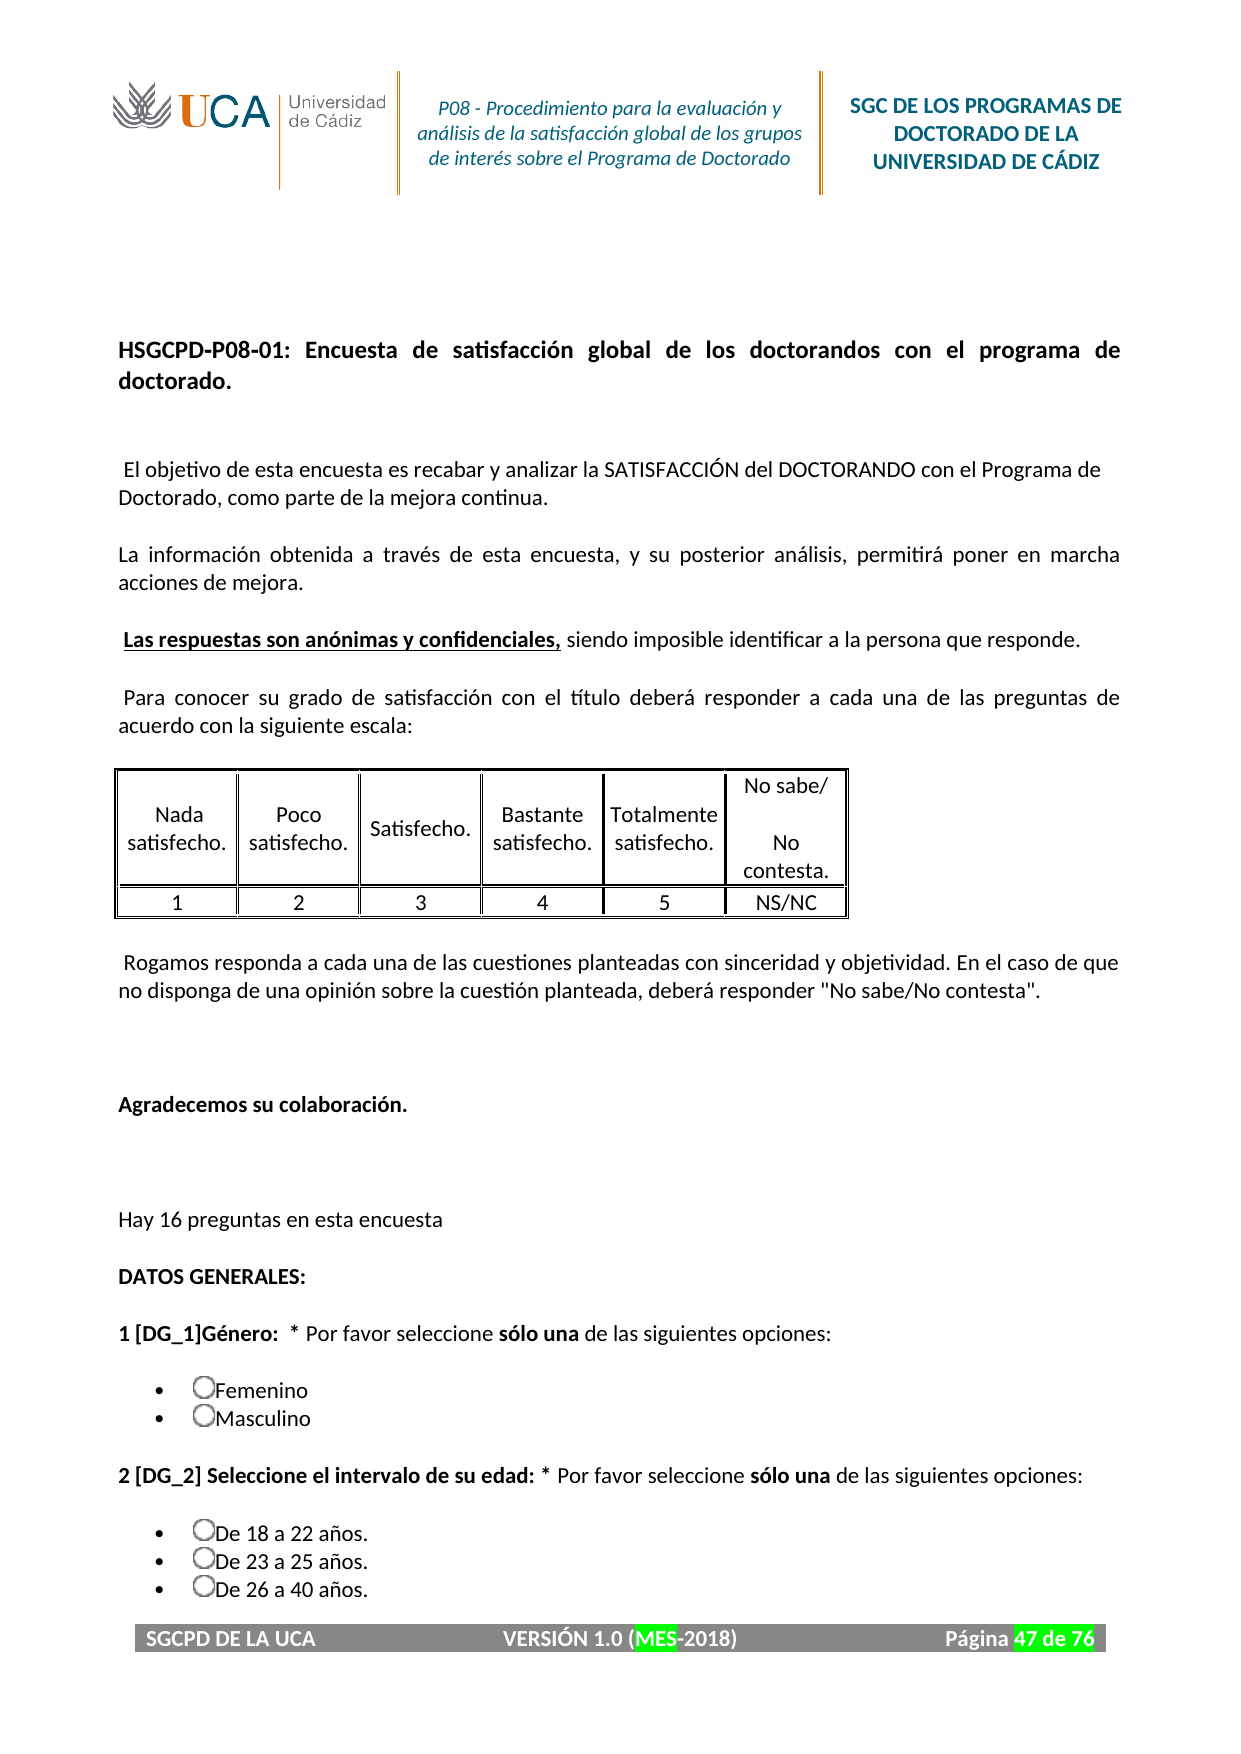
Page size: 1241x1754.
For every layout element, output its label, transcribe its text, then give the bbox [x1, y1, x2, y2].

table_cell 2 [238, 888, 359, 916]
text Las respuestas son anónimas y confidenciales, siendo imposible identificar a la persona que responde. [118, 626, 1122, 653]
text El objetivo de esta encuesta es recabar y analizar la SATISFACCIÓN del DOCTORANDO con el Programa de Doctorado, como parte de la mejora continua. [118, 455, 1122, 511]
text Rogamos responda a cada una de las cuestiones planteadas con sinceridad y objetividad. En el caso de que no disponga de una opinión sobre la cuestión planteada, deberá responder "No sabe/No contesta". [118, 948, 1122, 1004]
picture [193, 1376, 216, 1399]
text La información obtenida a través de esta encuesta, y su posterior análisis, permitirá poner en marcha acciones de mejora. [118, 540, 1122, 596]
list Femenino [156, 1376, 1122, 1404]
table_cell 1 [118, 884, 238, 916]
text 1 [DG_1]Género: * Por favor seleccione sólo una de las siguientes opciones: [118, 1319, 1122, 1347]
picture [110, 77, 391, 195]
table_cell 3 [360, 888, 481, 916]
list De 26 a 40 años. [156, 1575, 1122, 1603]
table_header No sabe/ No contesta. [725, 771, 845, 884]
list De 18 a 22 años. [156, 1519, 1122, 1547]
picture [193, 1547, 216, 1569]
picture [193, 1575, 216, 1597]
text 2 [DG_2] Seleccione el intervalo de su edad: * Por favor seleccione sólo una de las siguientes opciones: [118, 1462, 1122, 1489]
table_header Bastante satisfecho. [481, 771, 603, 884]
text Agradecemos su colaboración. [118, 1090, 1122, 1118]
table_cell 5 [603, 888, 725, 916]
picture [193, 1404, 216, 1427]
table_header Poco satisfecho. [238, 771, 359, 884]
list De 23 a 25 años. [156, 1547, 1122, 1575]
text Hay 16 preguntas en esta encuesta [118, 1205, 1122, 1233]
text HSGCPD‐P08‐01: Encuesta de satisfacción global de los doctorandos con el programa de doctorado. [118, 334, 1122, 395]
text Para conocer su grado de satisfacción con el título deberá responder a cada una de las preguntas de acuerdo con la siguiente escala: [118, 683, 1122, 739]
table_header Satisfecho. [360, 771, 481, 884]
table_header Nada satisfecho. [118, 771, 238, 884]
text DATOS GENERALES: [118, 1262, 1122, 1290]
table_header Totalmente satisfecho. [603, 770, 725, 884]
table_cell NS/NC [725, 884, 846, 916]
table_cell 4 [481, 888, 603, 916]
picture [193, 1519, 216, 1541]
list Masculino [156, 1404, 1122, 1432]
